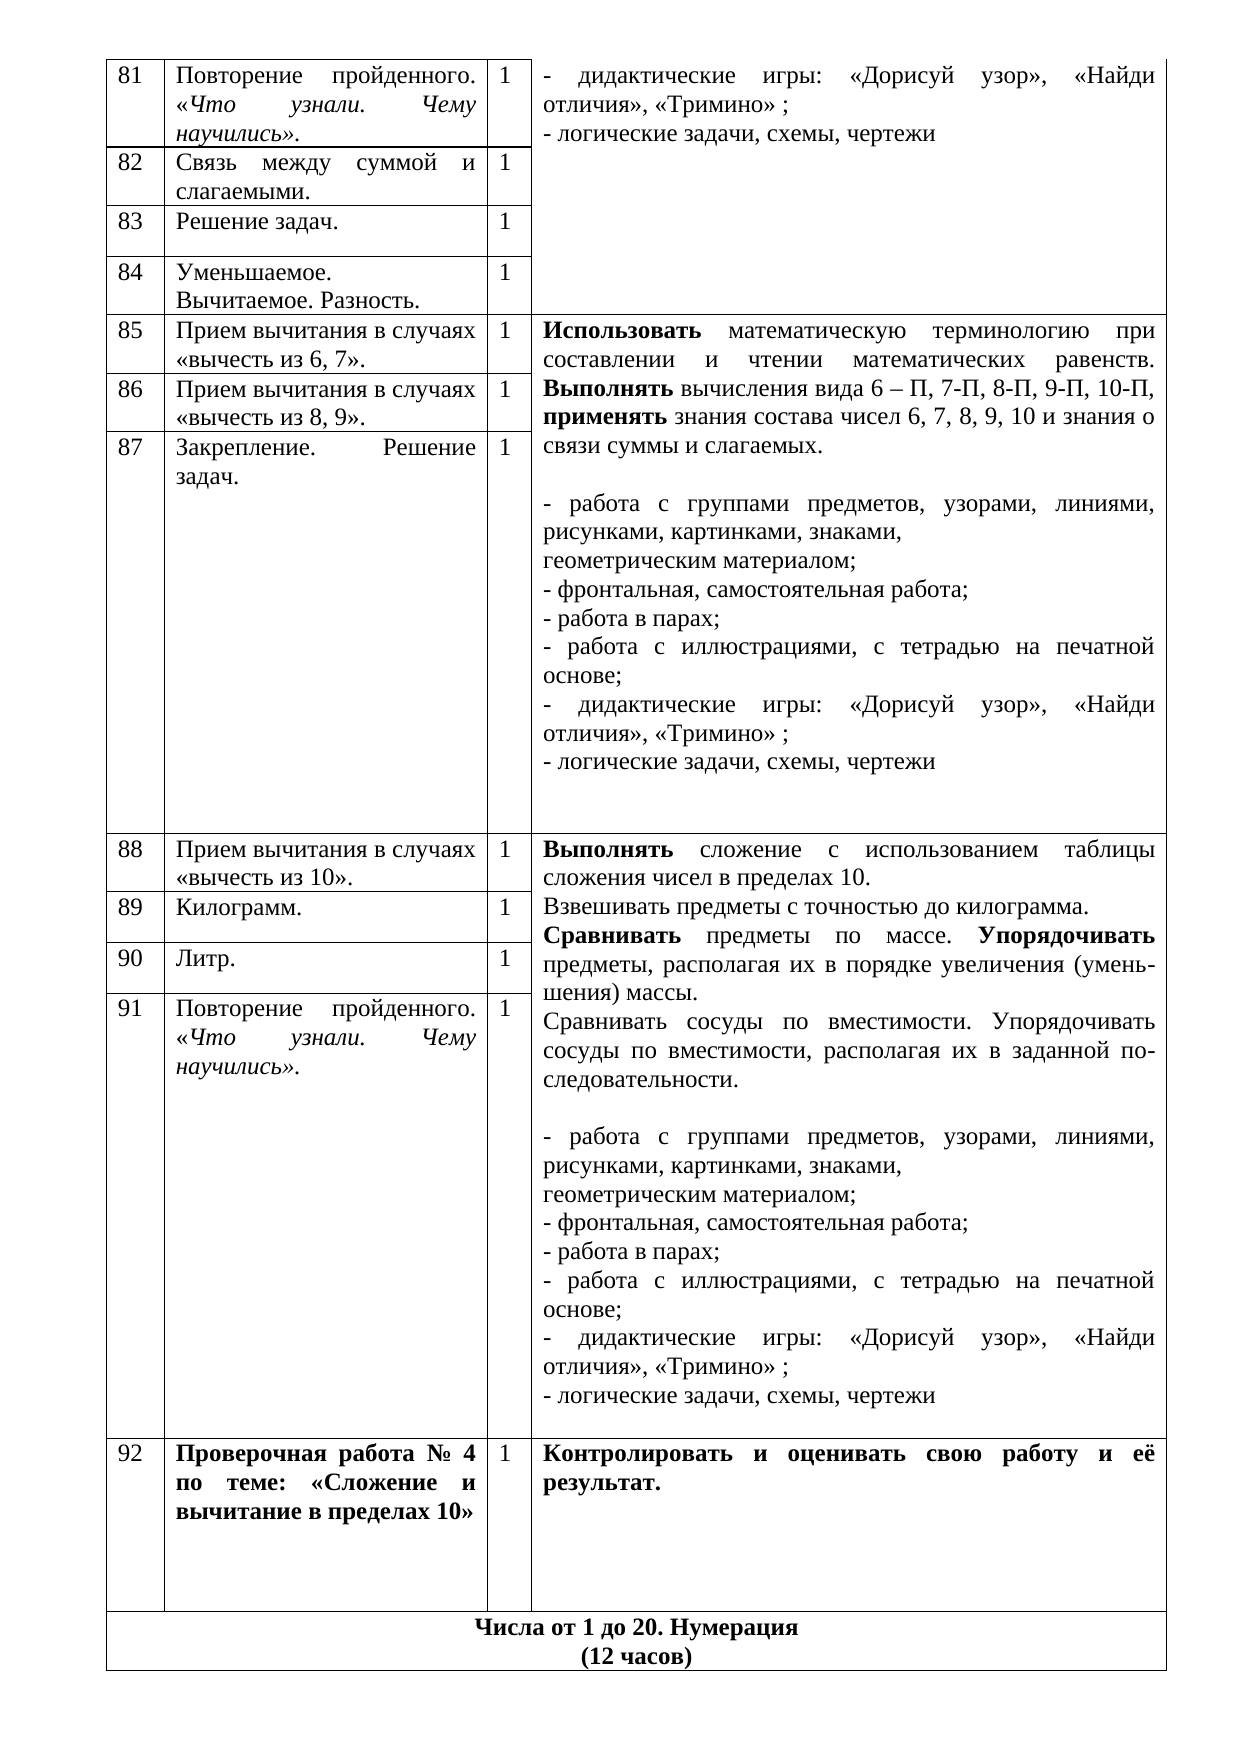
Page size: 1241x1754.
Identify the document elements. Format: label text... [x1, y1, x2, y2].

table_cell 84 [107, 257, 164, 314]
table_cell Литр. [165, 943, 487, 992]
table_cell 89 [107, 892, 164, 942]
table_cell Числа от 1 до 20. Нумерация (12 часов) [692, 1612, 1166, 1669]
table_cell Прием вычитания в случаях «вычесть из 8, 9». [165, 374, 487, 431]
table_cell 1 [488, 206, 531, 256]
table_cell 1 [488, 374, 531, 431]
table_cell 1 [488, 892, 531, 942]
table_cell 90 [107, 943, 164, 992]
table_cell 1 [488, 432, 531, 833]
table_cell 85 [107, 315, 164, 373]
table_cell Решение задач. [165, 206, 487, 256]
table_cell 83 [107, 206, 164, 256]
table_cell 1 [488, 148, 531, 205]
table_cell 87 [107, 432, 164, 833]
table_cell 1 [488, 1439, 531, 1611]
table_cell 1 [488, 60, 531, 146]
table_cell 86 [107, 374, 164, 431]
table_cell Числа от 1 до 20. Нумерация (12 часов) [107, 1612, 581, 1669]
table_cell 91 [107, 994, 164, 1437]
table_cell 1 [488, 994, 531, 1437]
table_cell 82 [107, 148, 164, 205]
table_cell Прием вычитания в случаях «вычесть из 10». [165, 834, 487, 891]
table_cell 1 [488, 834, 531, 891]
table_cell 81 [107, 60, 164, 146]
table_cell Контролировать и оценивать свою работу и её результат. [532, 1439, 1166, 1611]
table_cell Повторение пройденного. «Что узнали. Чему научились». [165, 994, 487, 1437]
table_cell Связь между суммой и слагаемыми. [165, 148, 487, 205]
table_cell Уменьшаемое. Вычитаемое. Разность. [165, 257, 487, 314]
table_cell Использовать математическую терминологию при составлении и чтении математических равенств. Выполнять вычисления вида 6 – П, 7-П, 8-П, 9-П, 10-П, применять знания состава чисел 6, 7, 8, 9, 10 и знания о связи суммы и слагаемых. - работа с группами предметов, узорами, линиями, рисунками, картинками, знаками, геометрическим материалом; - фронтальная, самостоятельная работа; - работа в парах; - работа с иллюстрациями, с тетрадью на печатной основе; - дидактические игры: «Дорисуй узор», «Найди отличия», «Тримино» ; - логические задачи, схемы, чертежи [532, 315, 1166, 833]
table_cell Закрепление. Решение задач. [165, 432, 487, 833]
table_cell 88 [107, 834, 164, 891]
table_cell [165, 60, 487, 146]
table_cell 1 [488, 315, 531, 373]
table_cell 1 [488, 943, 531, 992]
table_cell Прием вычитания в случаях «вычесть из 6, 7». [165, 315, 487, 373]
table_cell 1 [488, 257, 531, 314]
table_cell Килограмм. [165, 892, 487, 942]
table_cell Проверочная работа № 4 по теме: «Сложение и вычитание в пределах 10» [165, 1439, 487, 1611]
table_cell 92 [107, 1439, 164, 1611]
table_cell Выполнять сложение с использованием таблицы сложения чисел в пределах 10. Взвешивать предметы с точностью до килограмма. Сравнивать предметы по массе. Упорядочивать предметы, располагая их в порядке увеличения (уменьшения) массы. Сравнивать сосуды по вместимости. Упорядочивать сосуды по вместимости, располагая их в заданной последовательности. - работа с группами предметов, узорами, линиями, рисунками, картинками, знаками, геометрическим материалом; - фронтальная, самостоятельная работа; - работа в парах; - работа с иллюстрациями, с тетрадью на печатной основе; - дидактические игры: «Дорисуй узор», «Найди отличия», «Тримино» ; - логические задачи, схемы, чертежи [532, 834, 1166, 1437]
